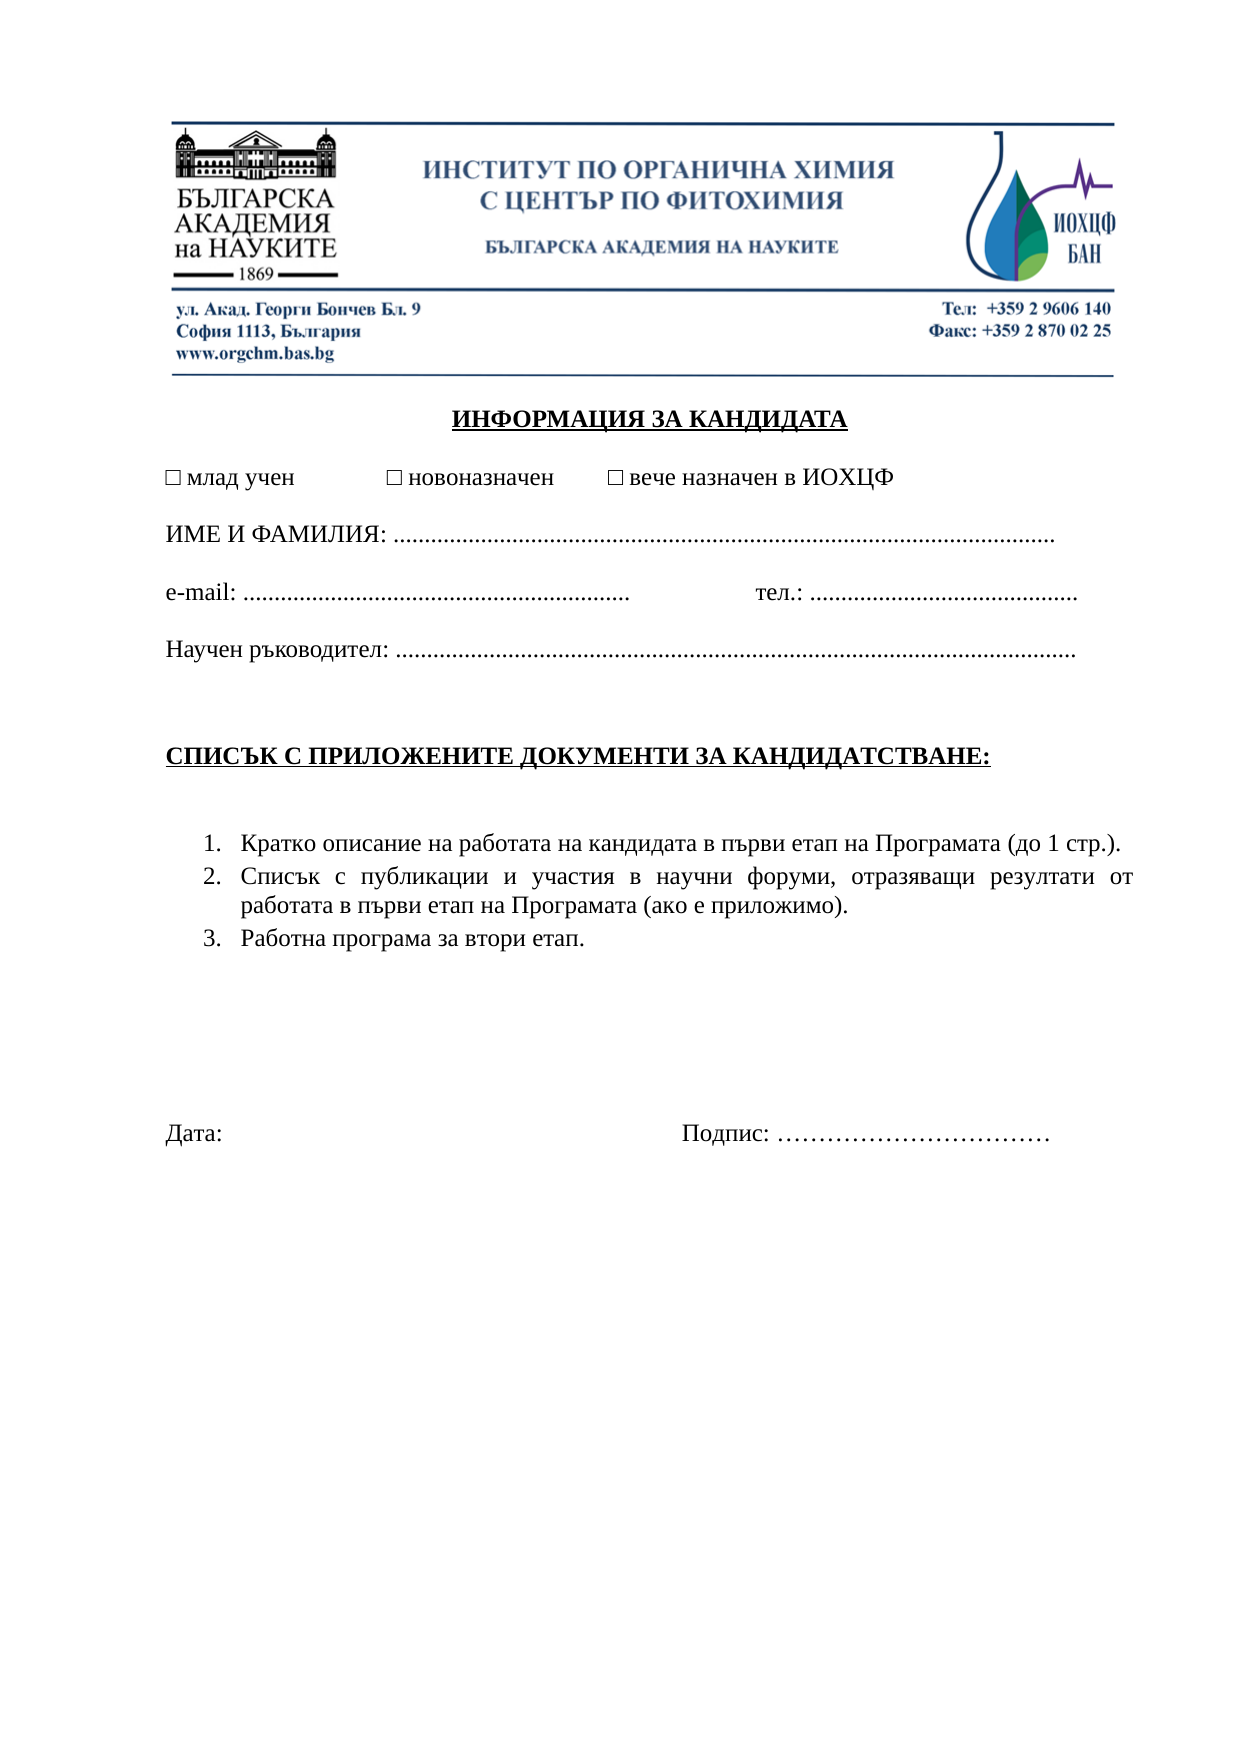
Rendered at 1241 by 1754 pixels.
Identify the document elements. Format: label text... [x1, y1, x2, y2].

text Дата: Подпис: …………………………… [165, 1118, 1134, 1147]
text Научен ръководител: ............................................................................................................. [165, 634, 1134, 663]
text ИНФОРМАЦИЯ ЗА КАНДИДАТА [165, 404, 1134, 433]
text e-mail: .............................................................. тел.: ........................................... [165, 577, 1134, 606]
text ИМЕ И ФАМИЛИЯ: .......................................................................................................... [165, 519, 1134, 548]
picture [165, 118, 1121, 380]
text □ млад учен □ новоназначен □ вече назначен в ИОХЦФ [165, 462, 1134, 491]
list Кратко описание на работата на кандидата в първи етап на Програмата (до 1 стр.). [203, 828, 1134, 857]
text СПИСЪК С ПРИЛОЖЕНИТЕ ДОКУМЕНТИ ЗА КАНДИДАТСТВАНЕ: [165, 741, 1134, 770]
list Работна програма за втори етап. [203, 923, 1134, 952]
list Списък с публикации и участия в научни форуми, отразяващи резултати от работата в първи етап на Програмата (ако е приложимо). [203, 861, 1134, 919]
